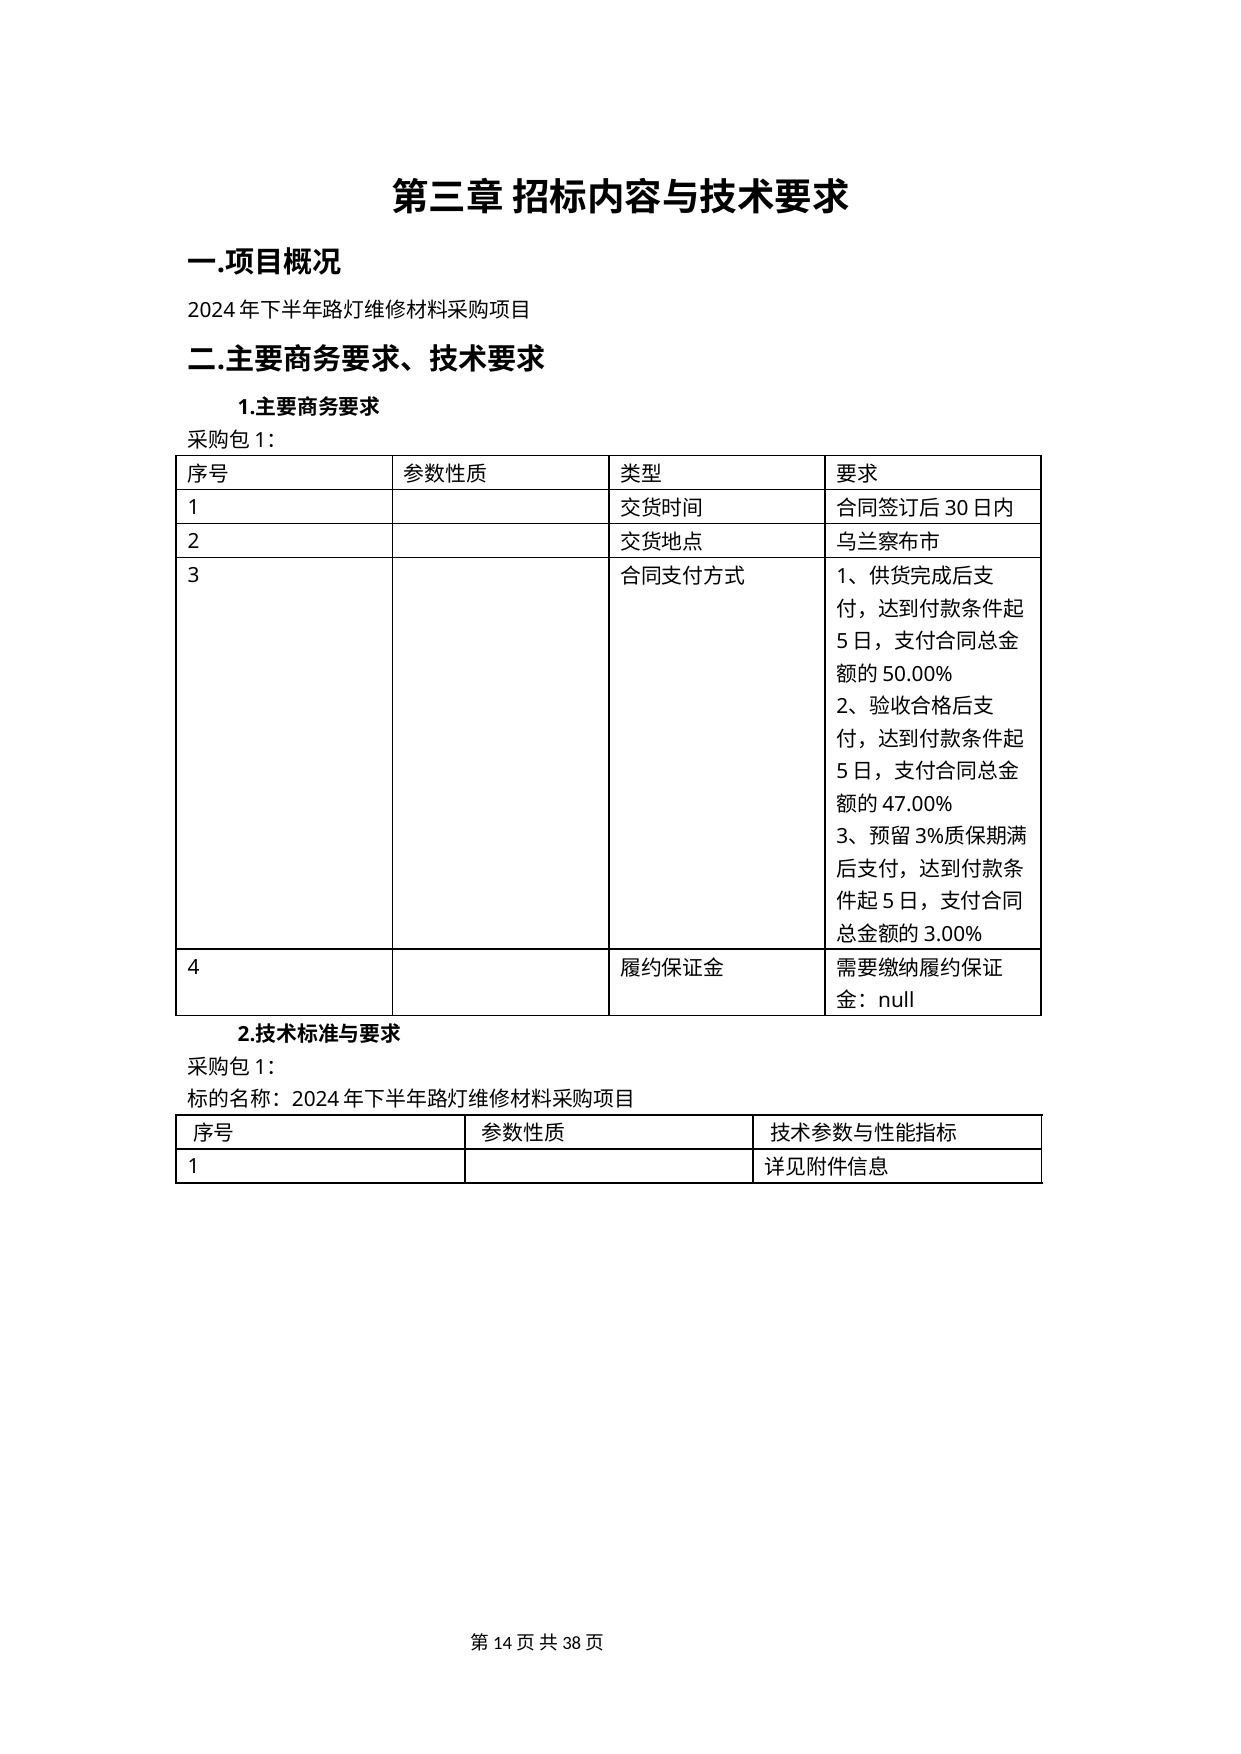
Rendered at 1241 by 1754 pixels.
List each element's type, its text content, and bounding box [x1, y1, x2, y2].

text 2024年下半年路灯维修材料采购项目 [187, 292, 1053, 324]
table_cell 4 [177, 950, 392, 1015]
text 采购包1： [187, 1049, 1053, 1081]
text 采购包1： [187, 422, 1053, 454]
table_cell 1 [177, 490, 392, 523]
table_cell [466, 1150, 752, 1182]
text 1.主要商务要求 [187, 389, 1053, 422]
table_cell 3 [177, 558, 392, 948]
table_cell [393, 558, 608, 948]
text 一.项目概况 [187, 227, 1053, 292]
table_cell 乌兰察布市 [826, 524, 1040, 557]
text 第三章 招标内容与技术要求 [187, 162, 1053, 227]
table_header 技术参数与性能指标 [754, 1116, 1041, 1148]
table_header 类型 [610, 456, 824, 488]
table_header 要求 [826, 456, 1040, 488]
table_cell 履约保证金 [610, 950, 824, 1015]
table_cell [393, 950, 608, 1015]
table_header 参数性质 [393, 456, 608, 488]
table_cell [393, 524, 608, 557]
table_cell 合同支付方式 [610, 558, 824, 948]
table_cell 合同签订后30日内 [826, 490, 1040, 523]
text 标的名称：2024年下半年路灯维修材料采购项目 [187, 1081, 1053, 1114]
table_cell 交货时间 [610, 490, 824, 523]
table_cell 1 [177, 1150, 464, 1182]
table_cell 需要缴纳履约保证金：null [826, 950, 1040, 1015]
table_cell 2 [177, 524, 392, 557]
table_header 序号 [177, 1116, 464, 1148]
table_cell 详见附件信息 [754, 1150, 1041, 1182]
text 2.技术标准与要求 [187, 1016, 1053, 1049]
table_cell [393, 490, 608, 523]
table_header 序号 [177, 456, 392, 488]
table_cell 1、供货完成后支付，达到付款条件起5日，支付合同总金额的50.00% 2、验收合格后支付，达到付款条件起5日，支付合同总金额的47.00% 3、预留3%质保期满后支付，达到付款条件起5日，支付合同总金额的3.00% [826, 558, 1040, 948]
text 二.主要商务要求、技术要求 [187, 324, 1053, 389]
table_cell 交货地点 [610, 524, 824, 557]
table_header 参数性质 [466, 1116, 752, 1148]
